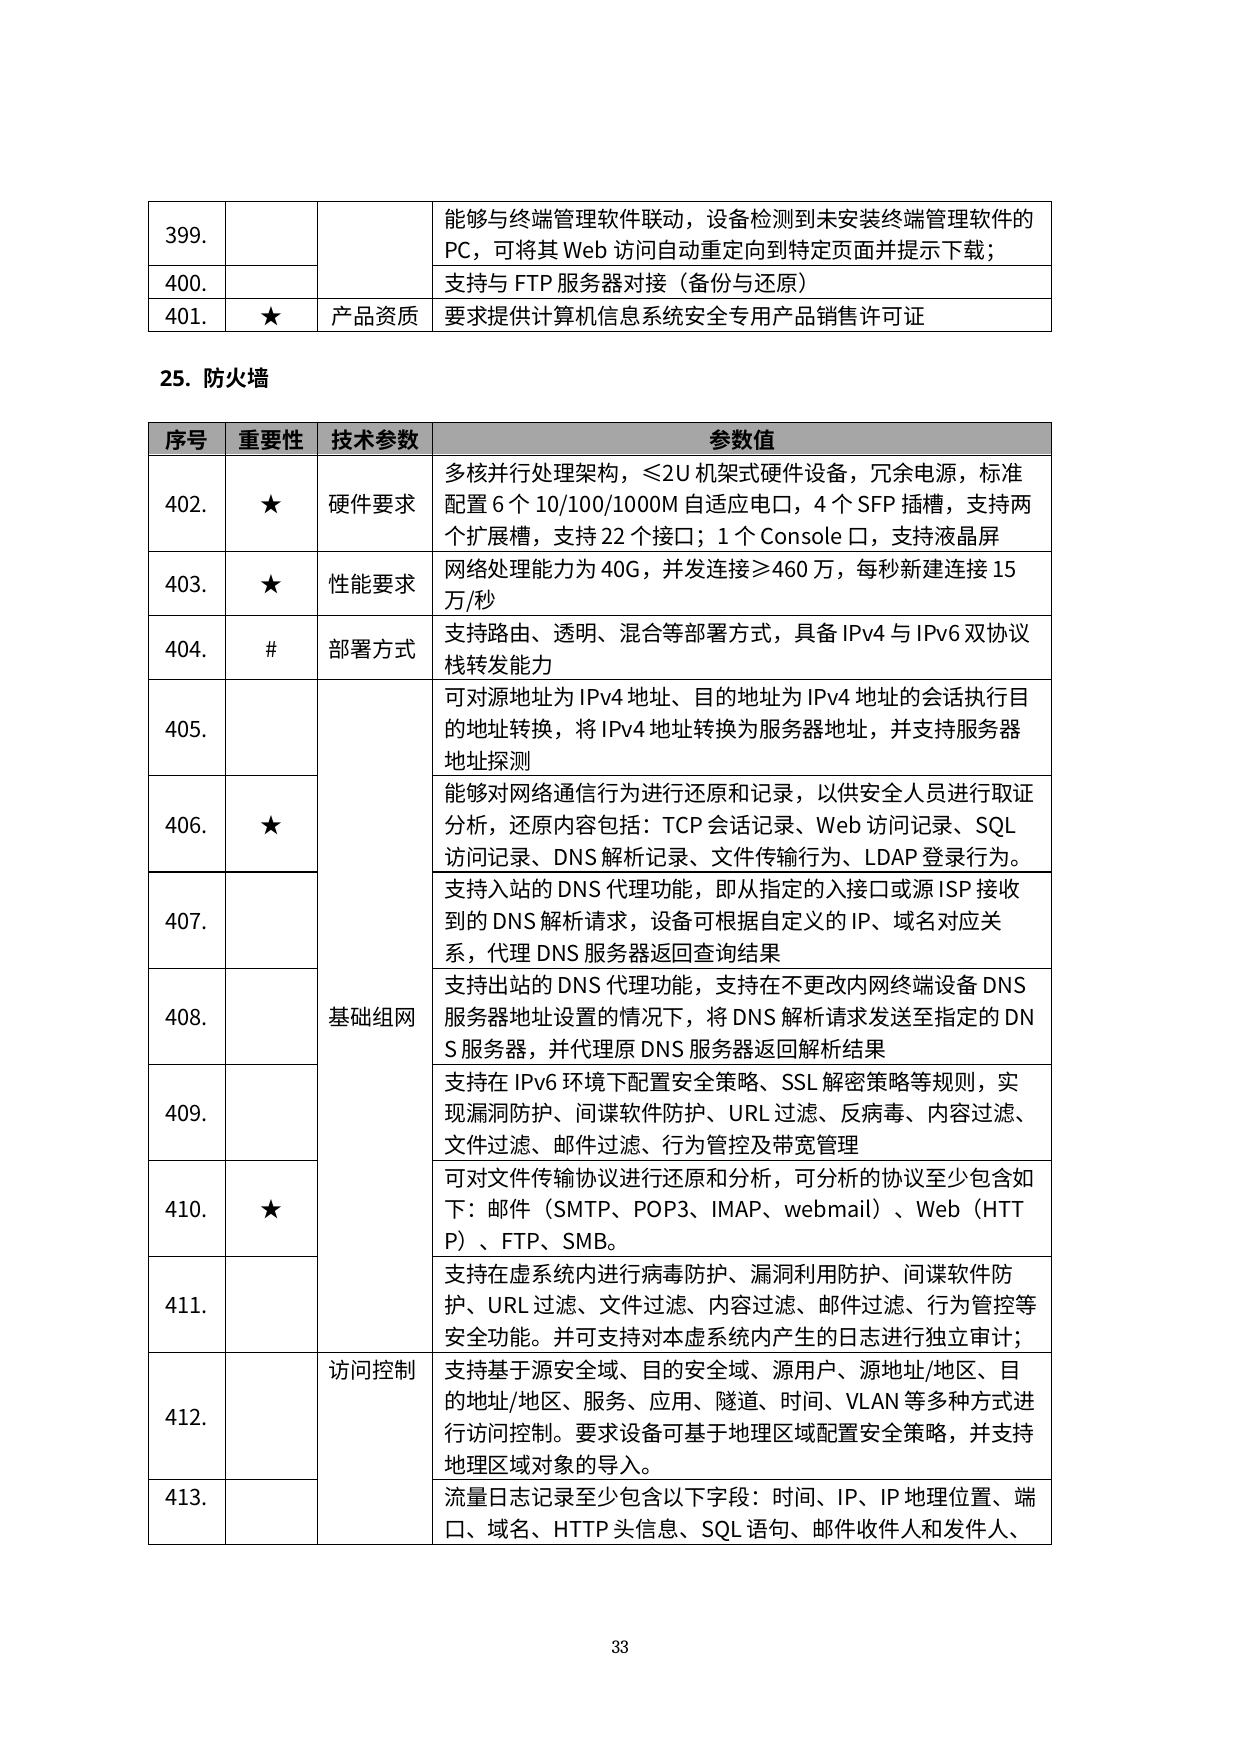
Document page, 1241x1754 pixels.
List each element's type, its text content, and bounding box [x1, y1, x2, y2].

table_cell [226, 1480, 317, 1544]
table_cell [226, 266, 317, 298]
table_cell 支持出站的DNS代理功能，支持在不更改内网终端设备DNS服务器地址设置的情况下，将DNS解析请求发送至指定的DNS服务器，并代理原DNS服务器返回解析结果 [433, 969, 1051, 1063]
table_cell 能够对网络通信行为进行还原和记录，以供安全人员进行取证分析，还原内容包括：TCP会话记录、Web访问记录、SQL访问记录、DNS解析记录、文件传输行为、LDAP登录行为。 [433, 776, 1051, 871]
table_cell [149, 266, 225, 298]
table_header 序号 [149, 423, 225, 454]
table_cell [149, 202, 225, 265]
table_cell [149, 1257, 225, 1352]
table_header 重要性 [226, 423, 317, 454]
table_cell 性能要求 [318, 552, 432, 615]
table_cell 支持入站的DNS代理功能，即从指定的入接口或源ISP接收到的DNS解析请求，设备可根据自定义的IP、域名对应关系，代理DNS服务器返回查询结果 [433, 873, 1051, 967]
table_cell 支持路由、透明、混合等部署方式，具备IPv4与IPv6双协议栈转发能力 [433, 616, 1051, 679]
table_cell 可对源地址为IPv4地址、目的地址为IPv4地址的会话执行目的地址转换，将IPv4地址转换为服务器地址，并支持服务器地址探测 [433, 680, 1051, 775]
table_cell ★ [226, 552, 317, 615]
table_cell ★ [226, 456, 317, 551]
table_cell [226, 1065, 317, 1159]
table_cell [226, 1353, 317, 1479]
table_cell ★ [226, 1161, 317, 1256]
table_cell [149, 299, 225, 331]
table_cell 支持在IPv6环境下配置安全策略、SSL解密策略等规则，实现漏洞防护、间谍软件防护、URL过滤、反病毒、内容过滤、文件过滤、邮件过滤、行为管控及带宽管理 [433, 1065, 1051, 1159]
table_header 参数值 [433, 423, 1051, 454]
table_cell 多核并行处理架构，≤2U机架式硬件设备，冗余电源，标准配置6个10/100/1000M自适应电口，4个SFP插槽，支持两个扩展槽，支持22个接口；1个Console口，支持液晶屏 [433, 456, 1051, 551]
table_cell [149, 456, 225, 551]
table_cell [149, 680, 225, 775]
table_cell [226, 1257, 317, 1352]
table_cell 产品资质 [318, 299, 432, 331]
table_cell 支持在虚系统内进行病毒防护、漏洞利用防护、间谍软件防护、URL过滤、文件过滤、内容过滤、邮件过滤、行为管控等安全功能。并可支持对本虚系统内产生的日志进行独立审计； [433, 1257, 1051, 1352]
table_cell [226, 969, 317, 1063]
table_cell [149, 776, 225, 871]
table_cell # [226, 616, 317, 679]
table_cell [226, 680, 317, 775]
table_cell 可对文件传输协议进行还原和分析，可分析的协议至少包含如下：邮件（SMTP、POP3、IMAP、webmail）、Web（HTTP）、FTP、SMB。 [433, 1161, 1051, 1256]
table_cell [149, 1065, 225, 1159]
table_cell [149, 1353, 225, 1479]
table_cell [226, 202, 317, 265]
table_header 技术参数 [318, 423, 432, 454]
table_cell 部署方式 [318, 616, 432, 679]
table_cell 访问控制 [318, 1353, 432, 1544]
table_cell [149, 552, 225, 615]
table_cell [226, 873, 317, 967]
table_cell [149, 969, 225, 1063]
table_cell 硬件要求 [318, 456, 432, 551]
table_cell 要求提供计算机信息系统安全专用产品销售许可证 [433, 299, 1051, 331]
table_cell 网络处理能力为40G，并发连接≥460万，每秒新建连接15万/秒 [433, 552, 1051, 615]
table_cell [433, 1480, 1051, 1544]
table_cell 支持与FTP服务器对接（备份与还原） [433, 266, 1051, 298]
table_cell ★ [226, 299, 317, 331]
table_cell [149, 873, 225, 967]
table_cell [149, 616, 225, 679]
table_cell [149, 1480, 225, 1544]
table_cell 基础组网 [318, 680, 432, 1352]
table_cell ★ [226, 776, 317, 871]
table_cell [149, 1161, 225, 1256]
table_cell 支持基于源安全域、目的安全域、源用户、源地址/地区、目的地址/地区、服务、应用、隧道、时间、VLAN等多种方式进行访问控制。要求设备可基于地理区域配置安全策略，并支持地理区域对象的导入。 [433, 1353, 1051, 1479]
list 防火墙 [159, 361, 1081, 393]
table_cell 能够与终端管理软件联动，设备检测到未安装终端管理软件的PC，可将其Web访问自动重定向到特定页面并提示下载； [433, 202, 1051, 265]
